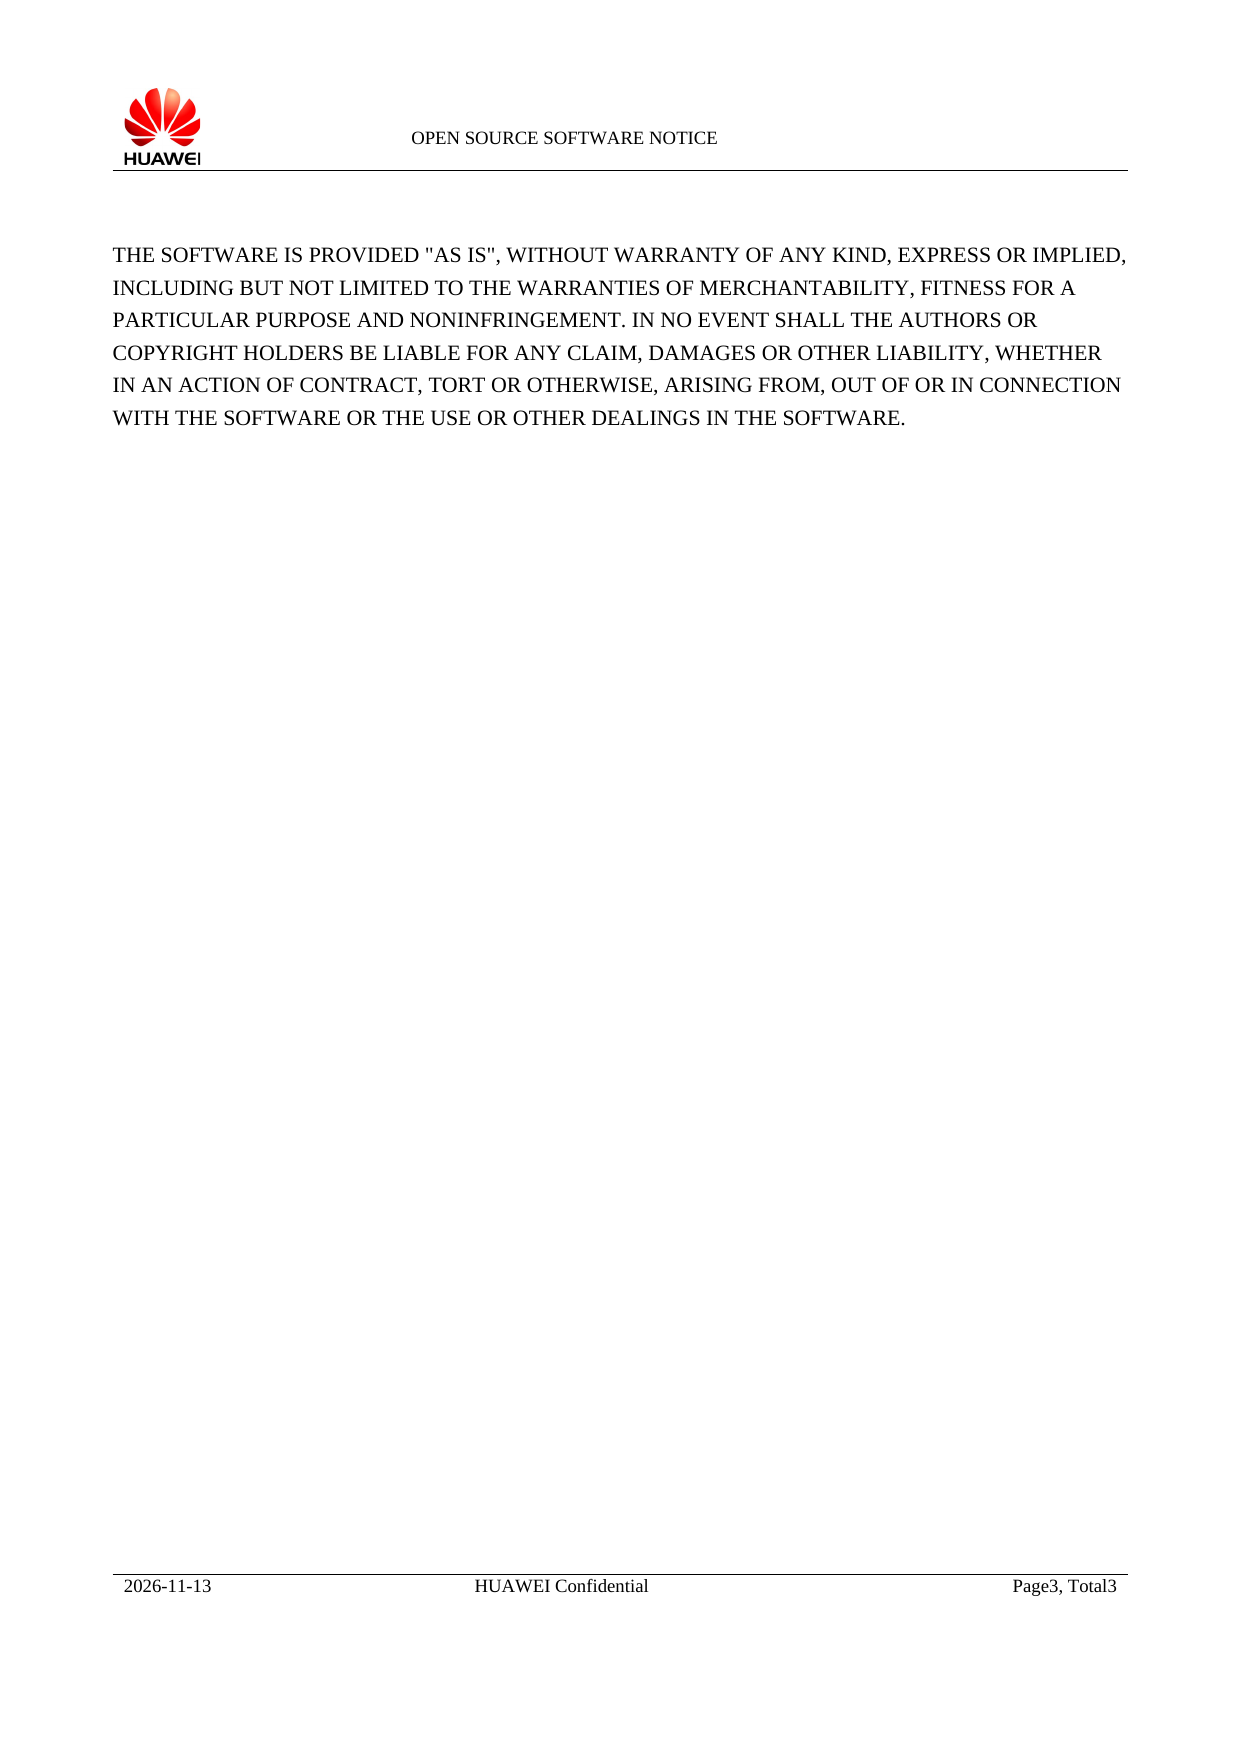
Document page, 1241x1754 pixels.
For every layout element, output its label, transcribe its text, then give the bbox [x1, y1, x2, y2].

picture [124, 88, 201, 165]
